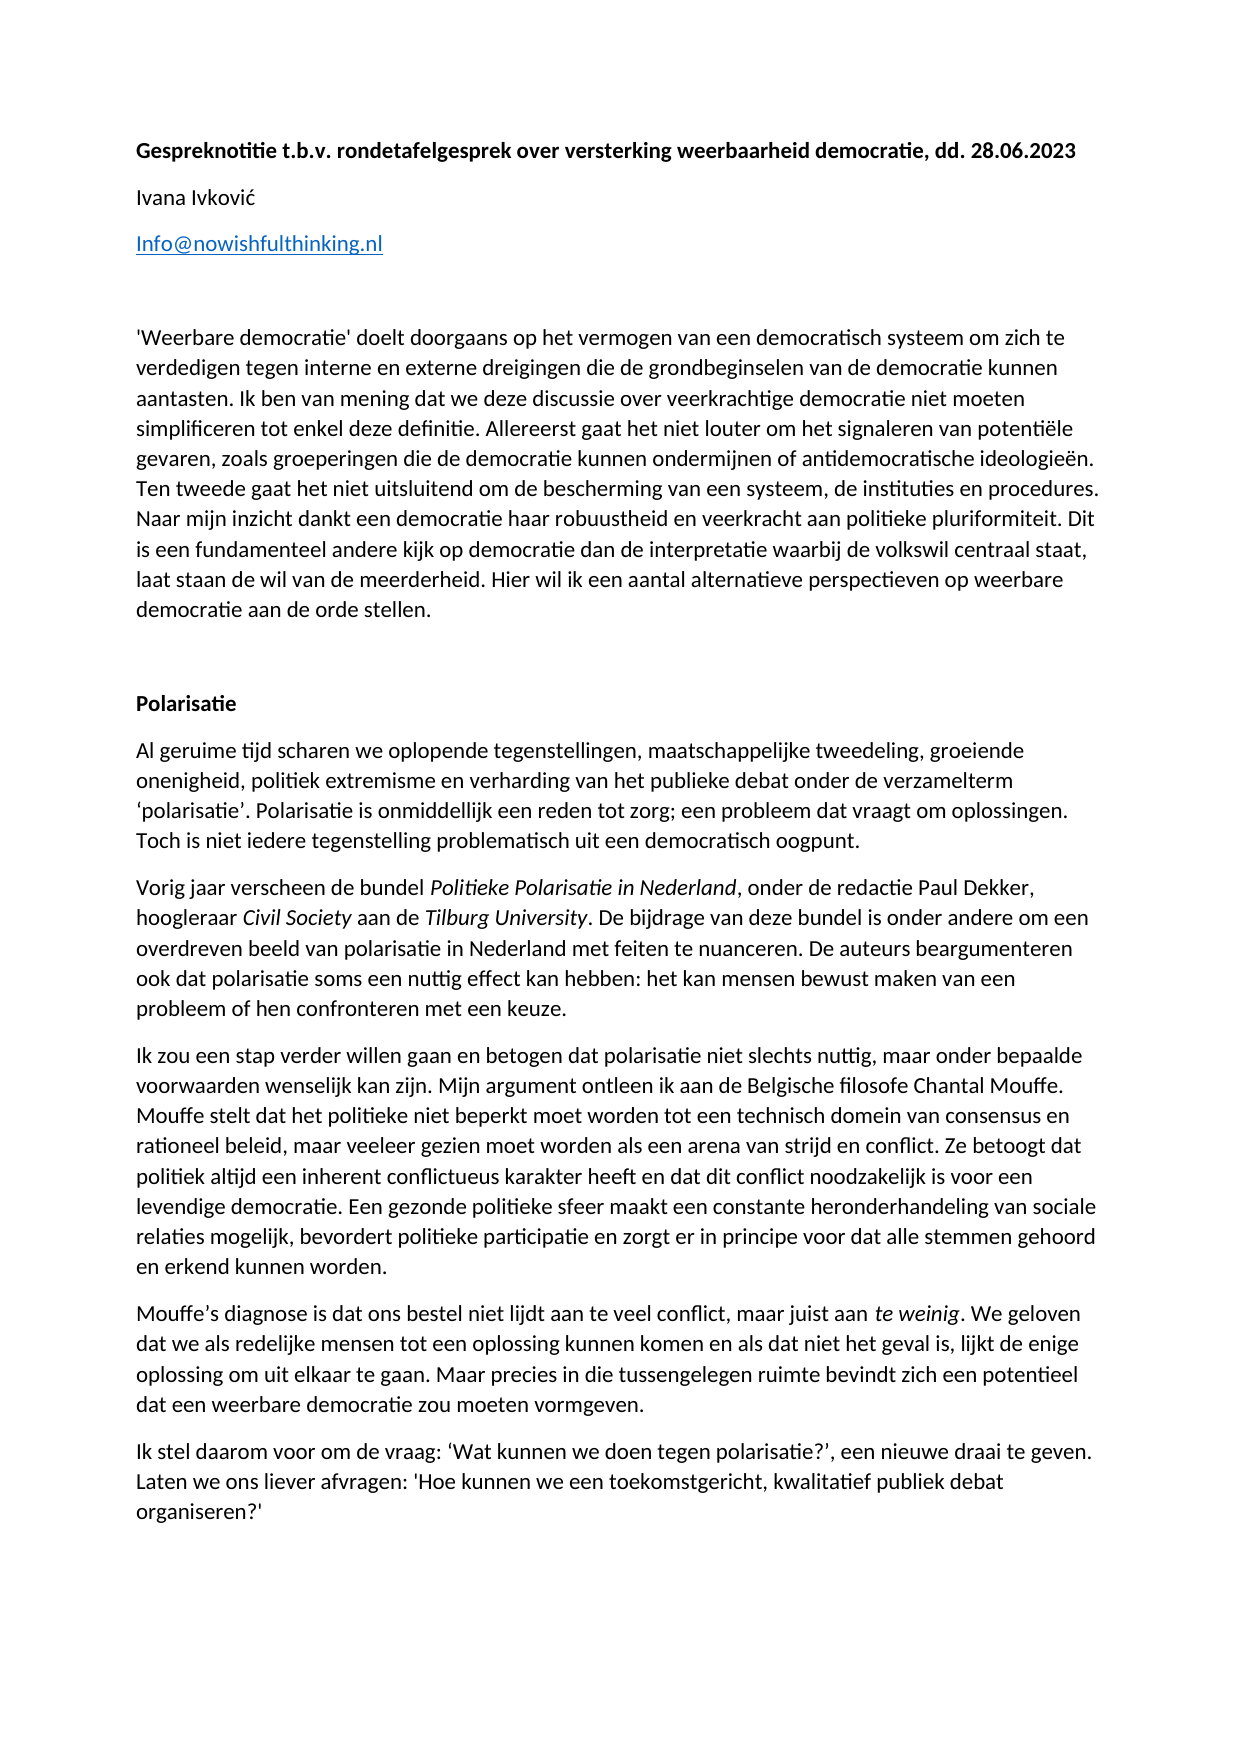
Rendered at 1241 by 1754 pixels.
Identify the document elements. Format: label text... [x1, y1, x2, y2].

text Polarisatie [136, 689, 1104, 717]
text 'Weerbare democratie' doelt doorgaans op het vermogen van een democratisch systeem om zich te verdedigen tegen interne en externe dreigingen die de grondbeginselen van de democratie kunnen aantasten. Ik ben van mening dat we deze discussie over veerkrachtige democratie niet moeten simplificeren tot enkel deze definitie. Allereerst gaat het niet louter om het signaleren van potentiële gevaren, zoals groeperingen die de democratie kunnen ondermijnen of antidemocratische ideologieën. Ten tweede gaat het niet uitsluitend om de bescherming van een systeem, de instituties en procedures. Naar mijn inzicht dankt een democratie haar robuustheid en veerkracht aan politieke pluriformiteit. Dit is een fundamenteel andere kijk op democratie dan de interpretatie waarbij de volkswil centraal staat, laat staan de wil van de meerderheid. Hier wil ik een aantal alternatieve perspectieven op weerbare democratie aan de orde stellen. [136, 323, 1104, 623]
text Ivana Ivković [136, 183, 1104, 211]
text Ik stel daarom voor om de vraag: ‘Wat kunnen we doen tegen polarisatie?’, een nieuwe draai te geven. Laten we ons liever afvragen: 'Hoe kunnen we een toekomstgericht, kwalitatief publiek debat organiseren?' [136, 1437, 1104, 1525]
text Al geruime tijd scharen we oplopende tegenstellingen, maatschappelijke tweedeling, groeiende onenigheid, politiek extremisme en verharding van het publieke debat onder de verzamelterm ‘polarisatie’. Polarisatie is onmiddellijk een reden tot zorg; een probleem dat vraagt om oplossingen. Toch is niet iedere tegenstelling problematisch uit een democratisch oogpunt. [136, 736, 1104, 854]
text Gespreknotitie t.b.v. rondetafelgesprek over versterking weerbaarheid democratie, dd. 28.06.2023 [136, 136, 1104, 164]
text Info@nowishfulthinking.nl [136, 229, 1104, 258]
text Vorig jaar verscheen de bundel Politieke Polarisatie in Nederland, onder de redactie Paul Dekker, hoogleraar Civil Society aan de Tilburg University. De bijdrage van deze bundel is onder andere om een overdreven beeld van polarisatie in Nederland met feiten te nuanceren. De auteurs beargumenteren ook dat polarisatie soms een nuttig effect kan hebben: het kan mensen bewust maken van een probleem of hen confronteren met een keuze. [136, 873, 1104, 1022]
text Ik zou een stap verder willen gaan en betogen dat polarisatie niet slechts nuttig, maar onder bepaalde voorwaarden wenselijk kan zijn. Mijn argument ontleen ik aan de Belgische filosofe Chantal Mouffe. Mouffe stelt dat het politieke niet beperkt moet worden tot een technisch domein van consensus en rationeel beleid, maar veeleer gezien moet worden als een arena van strijd en conflict. Ze betoogt dat politiek altijd een inherent conflictueus karakter heeft en dat dit conflict noodzakelijk is voor een levendige democratie. Een gezonde politieke sfeer maakt een constante heronderhandeling van sociale relaties mogelijk, bevordert politieke participatie en zorgt er in principe voor dat alle stemmen gehoord en erkend kunnen worden. [136, 1041, 1104, 1281]
text Mouffe’s diagnose is dat ons bestel niet lijdt aan te veel conflict, maar juist aan te weinig. We geloven dat we als redelijke mensen tot een oplossing kunnen komen en als dat niet het geval is, lijkt de enige oplossing om uit elkaar te gaan. Maar precies in die tussengelegen ruimte bevindt zich een potentieel dat een weerbare democratie zou moeten vormgeven. [136, 1299, 1104, 1418]
